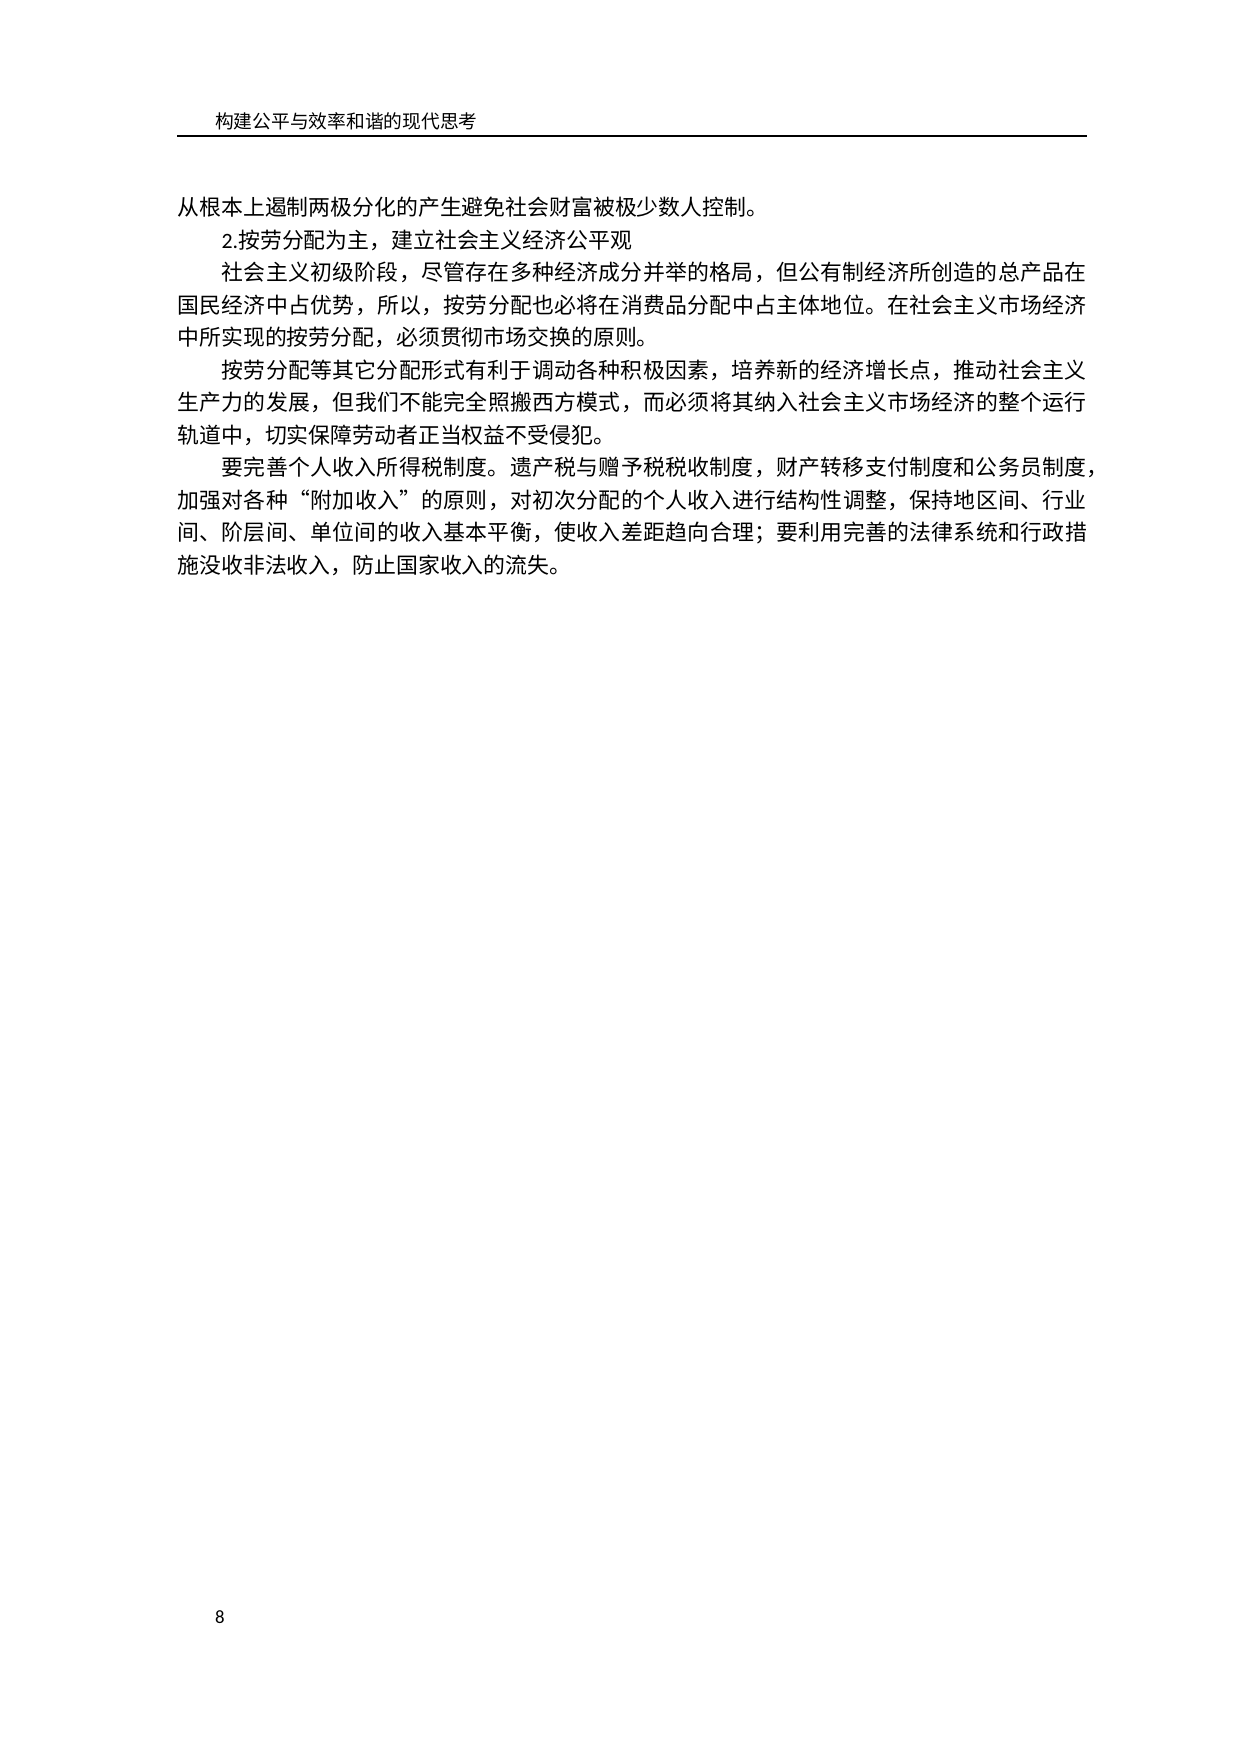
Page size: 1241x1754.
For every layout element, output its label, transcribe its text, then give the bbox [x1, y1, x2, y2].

text 要完善个人收入所得税制度。遗产税与赠予税税收制度，财产转移支付制度和公务员制度，加强对各种“附加收入”的原则，对初次分配的个人收入进行结构性调整，保持地区间、行业间、阶层间、单位间的收入基本平衡，使收入差距趋向合理；要利用完善的法律系统和行政措施没收非法收入，防止国家收入的流失。 [177, 450, 1087, 580]
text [177, 190, 1087, 222]
text 按劳分配等其它分配形式有利于调动各种积极因素，培养新的经济增长点，推动社会主义生产力的发展，但我们不能完全照搬西方模式，而必须将其纳入社会主义市场经济的整个运行轨道中，切实保障劳动者正当权益不受侵犯。 [177, 352, 1087, 450]
text 社会主义初级阶段，尽管存在多种经济成分并举的格局，但公有制经济所创造的总产品在国民经济中占优势，所以，按劳分配也必将在消费品分配中占主体地位。在社会主义市场经济中所实现的按劳分配，必须贯彻市场交换的原则。 [177, 255, 1087, 352]
text 2.按劳分配为主，建立社会主义经济公平观 [177, 222, 1087, 255]
